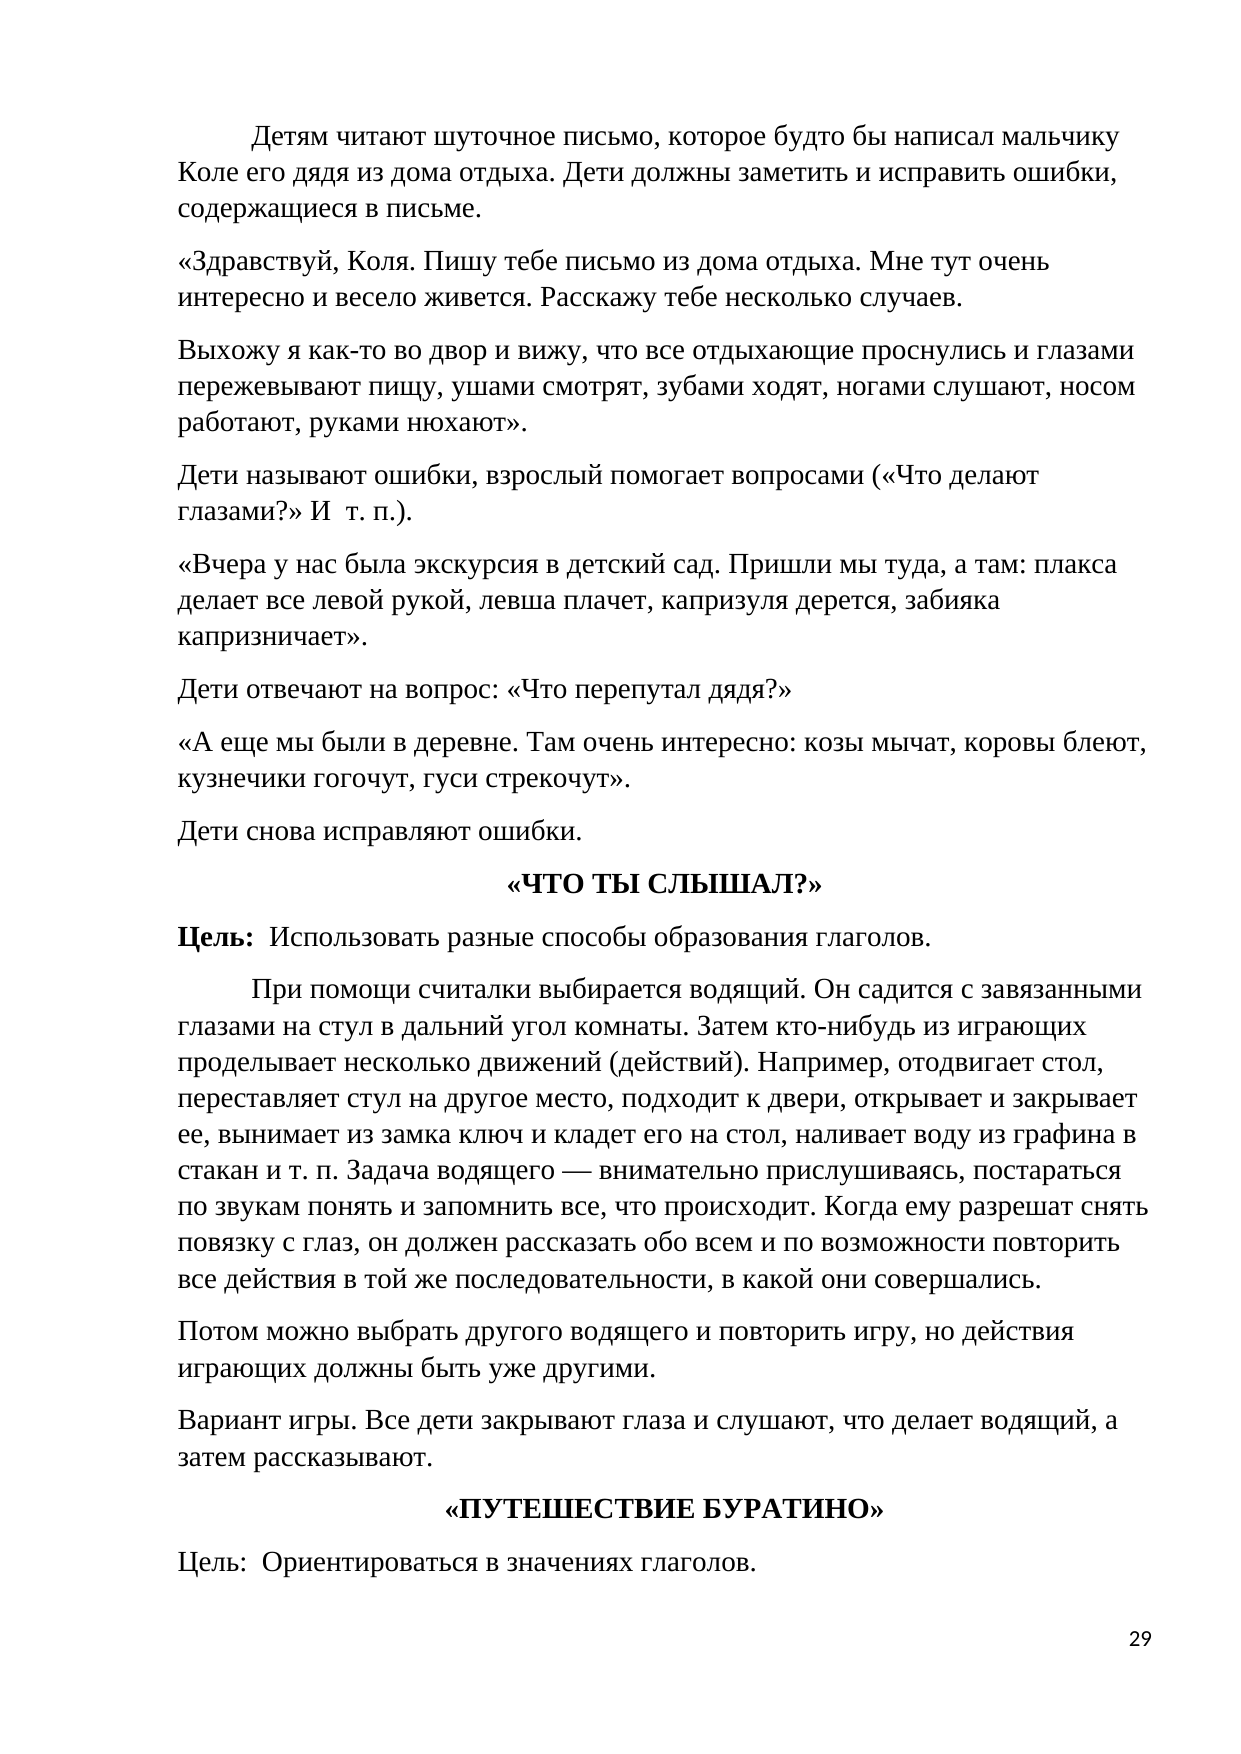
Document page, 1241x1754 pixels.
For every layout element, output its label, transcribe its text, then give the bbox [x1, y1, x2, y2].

text Цель: Использовать разные способы образования глаголов. [177, 919, 1152, 952]
text При помощи считалки выбирается водящий. Он садится с завязанными глазами на стул в дальний угол комнаты. Затем кто-нибудь из играющих проделывает несколько движений (действий). Например, отодвигает стол, переставляет стул на другое место, подходит к двери, открывает и закрывает ее, вынимает из замка ключ и кладет его на стол, наливает воду из графина в стакан и т. п. Задача водящего — внимательно прислушиваясь, постараться по звукам понять и запомнить все, что происходит. Когда ему разрешат снять повязку с глаз, он должен рассказать обо всем и по возможности повторить все действия в той же последовательности, в какой они совершались. [177, 972, 1152, 1294]
text Дети отвечают на вопрос: «Что перепутал дядя?» [177, 671, 1152, 705]
text «ПУТЕШЕСТВИЕ БУРАТИНО» [177, 1491, 1152, 1525]
text Детям читают шуточное письмо, которое будто бы написал мальчику Коле его дядя из дома отдыха. Дети должны заметить и исправить ошибки, содержащиеся в письме. [177, 118, 1152, 224]
text Потом можно выбрать другого водящего и повторить игру, но действия играющих должны быть уже другими. [177, 1313, 1152, 1383]
text «А еще мы были в деревне. Там очень интересно: козы мычат, коровы блеют, кузнечики гогочут, гуси стрекочут». [177, 724, 1152, 794]
text «Вчера у нас была экскурсия в детский сад. Пришли мы туда, а там: плакса делает все левой рукой, левша плачет, капризуля дерется, забияка капризничает». [177, 546, 1152, 652]
text «ЧТО ТЫ СЛЫШАЛ?» [177, 866, 1152, 899]
text Выхожу я как-то во двор и вижу, что все отдыхающие проснулись и глазами пережевывают пищу, ушами смотрят, зубами ходят, ногами слушают, носом работают, руками нюхают». [177, 332, 1152, 438]
text Дети снова исправляют ошибки. [177, 813, 1152, 847]
text Цель: Ориентироваться в значениях глаголов. [177, 1544, 1152, 1578]
text «Здравствуй, Коля. Пишу тебе письмо из дома отдыха. Мне тут очень интересно и весело живется. Расскажу тебе несколько случаев. [177, 243, 1152, 313]
text Вариант игры. Все дети закрывают глаза и слушают, что делает водящий, а затем рассказывают. [177, 1402, 1152, 1472]
text Дети называют ошибки, взрослый помогает вопросами («Что делают глазами?» И т. п.). [177, 457, 1152, 527]
